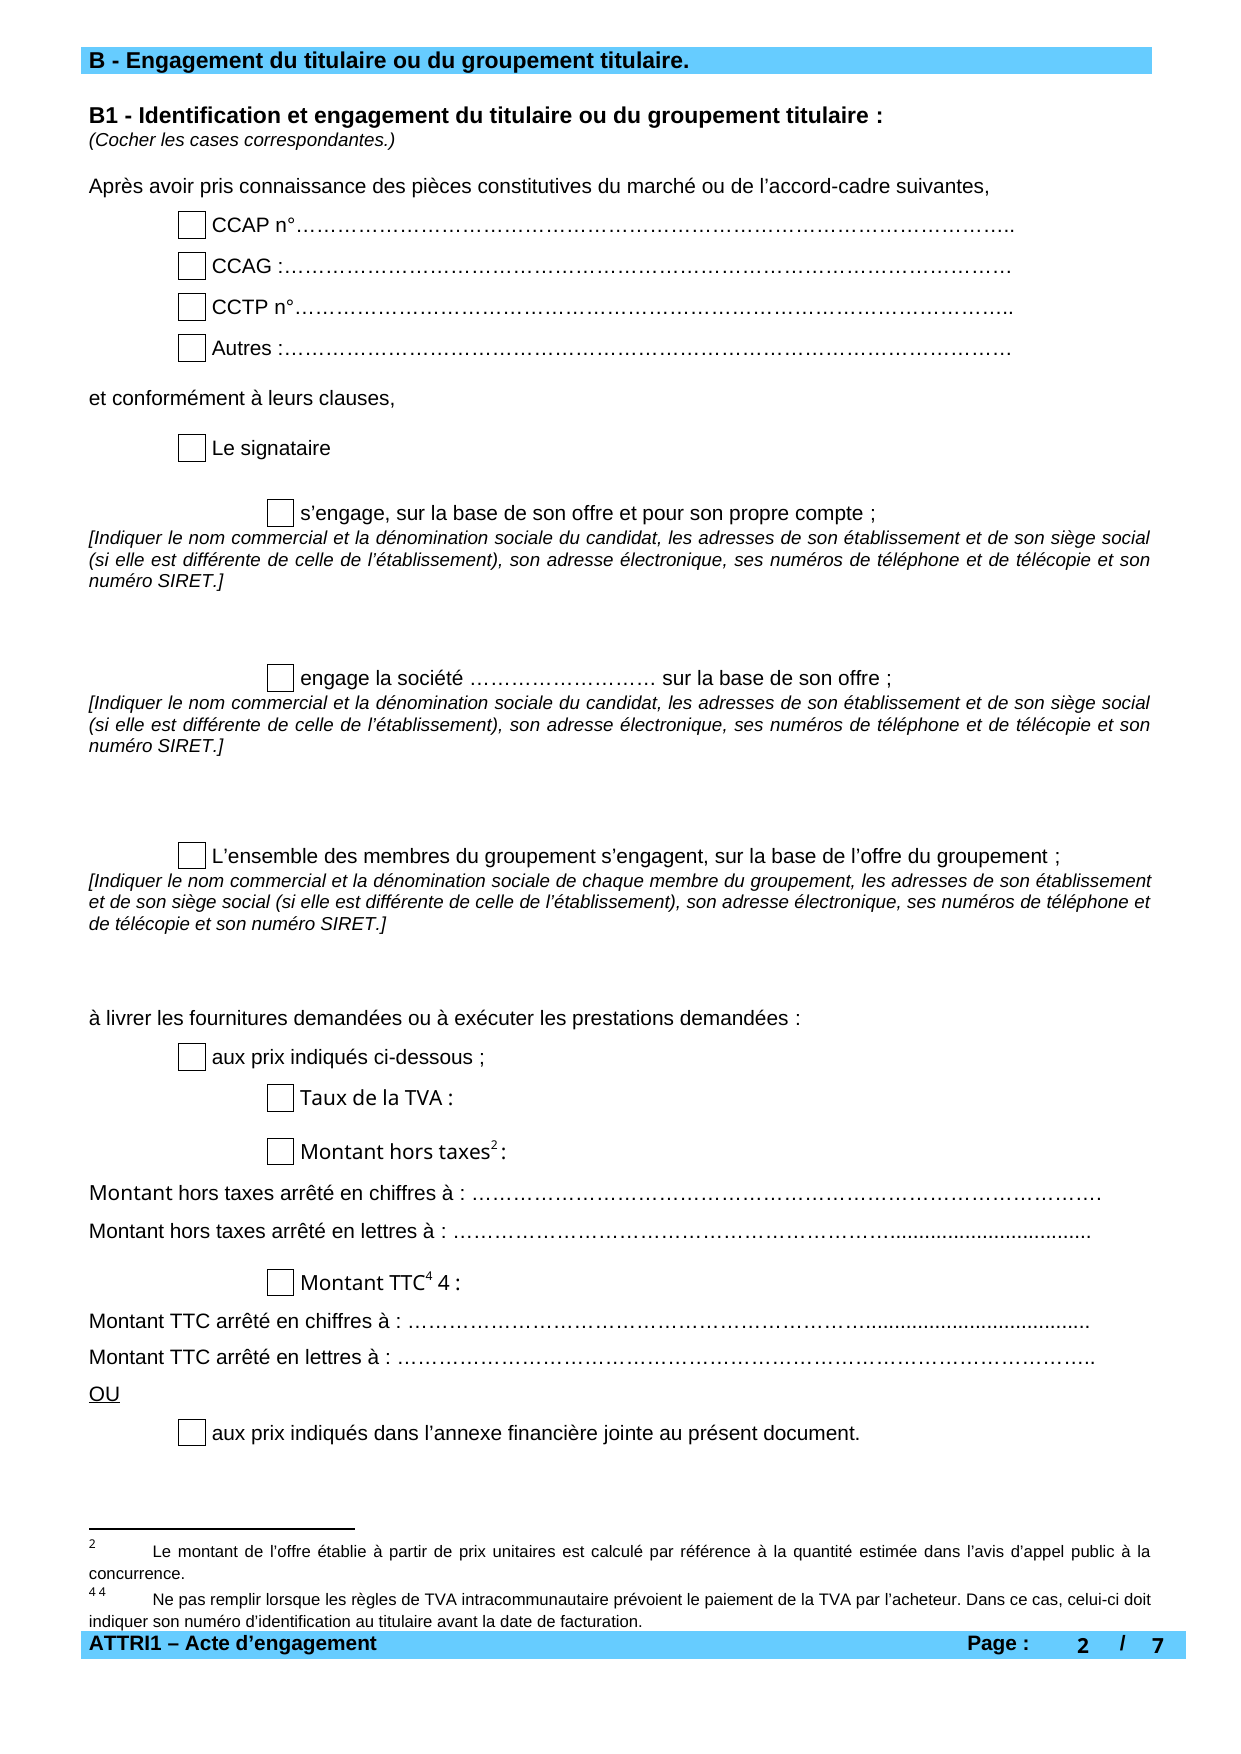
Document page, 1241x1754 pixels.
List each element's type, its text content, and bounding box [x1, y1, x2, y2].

text à livrer les fournitures demandées ou à exécuter les prestations demandées : [89, 1006, 1152, 1030]
subtitle B1 - Identification et engagement du titulaire ou du groupement titulaire : [89, 102, 1152, 128]
text Montant hors taxes arrêté en lettres à : ………………………………………………………................................... [89, 1219, 1152, 1243]
text et conformément à leurs clauses, [89, 386, 1152, 409]
text L’ensemble des membres du groupement s’engagent, sur la base de l’offre du groupement ; [177, 841, 1152, 869]
text Le signataire [177, 433, 1152, 462]
text Montant hors taxes : [266, 1137, 1152, 1165]
text OU [89, 1381, 1152, 1405]
text [Indiquer le nom commercial et la dénomination sociale du candidat, les adresses de son établissement et de son siège social (si elle est différente de celle de l’établissement), son adresse électronique, ses numéros de téléphone et de télécopie et son numéro SIRET.] [89, 527, 1152, 592]
text Autres :…………………………………………………………………………………………… [177, 333, 1152, 362]
text Montant TTC4 : [266, 1268, 1152, 1296]
text Montant hors taxes arrêté en chiffres à : ………………………………………………………………………………. [89, 1178, 1152, 1206]
text [Indiquer le nom commercial et la dénomination sociale du candidat, les adresses de son établissement et de son siège social (si elle est différente de celle de l’établissement), son adresse électronique, ses numéros de téléphone et de télécopie et son numéro SIRET.] [89, 692, 1152, 757]
text s’engage, sur la base de son offre et pour son propre compte ; [266, 498, 1152, 527]
text CCTP n°………………………………………………………………………………………….. [177, 292, 1152, 321]
text (Cocher les cases correspondantes.) [89, 128, 1152, 150]
text Montant TTC arrêté en chiffres à : …………………………………………………………....................................... [89, 1308, 1152, 1332]
text CCAG :…………………………………………………………………………………………… [177, 251, 1152, 280]
text Montant TTC arrêté en lettres à : ……………………………………………………………………………………….. [89, 1345, 1152, 1369]
text aux prix indiqués dans l’annexe financière jointe au présent document. [162, 1418, 1152, 1446]
text CCAP n°………………………………………………………………………………………….. [177, 210, 1152, 239]
text Après avoir pris connaissance des pièces constitutives du marché ou de l’accord-cadre suivantes, [89, 174, 1152, 198]
text [Indiquer le nom commercial et la dénomination sociale de chaque membre du groupement, les adresses de son établissement et de son siège social (si elle est différente de celle de l’établissement), son adresse électronique, ses numéros de téléphone et de télécopie et son numéro SIRET.] [89, 869, 1152, 934]
table_header B - Engagement du titulaire ou du groupement titulaire. [81, 47, 1152, 74]
text Taux de la TVA : [266, 1083, 1152, 1112]
text aux prix indiqués ci-dessous ; [89, 1042, 1152, 1071]
text engage la société ……………………… sur la base de son offre ; [266, 663, 1152, 692]
